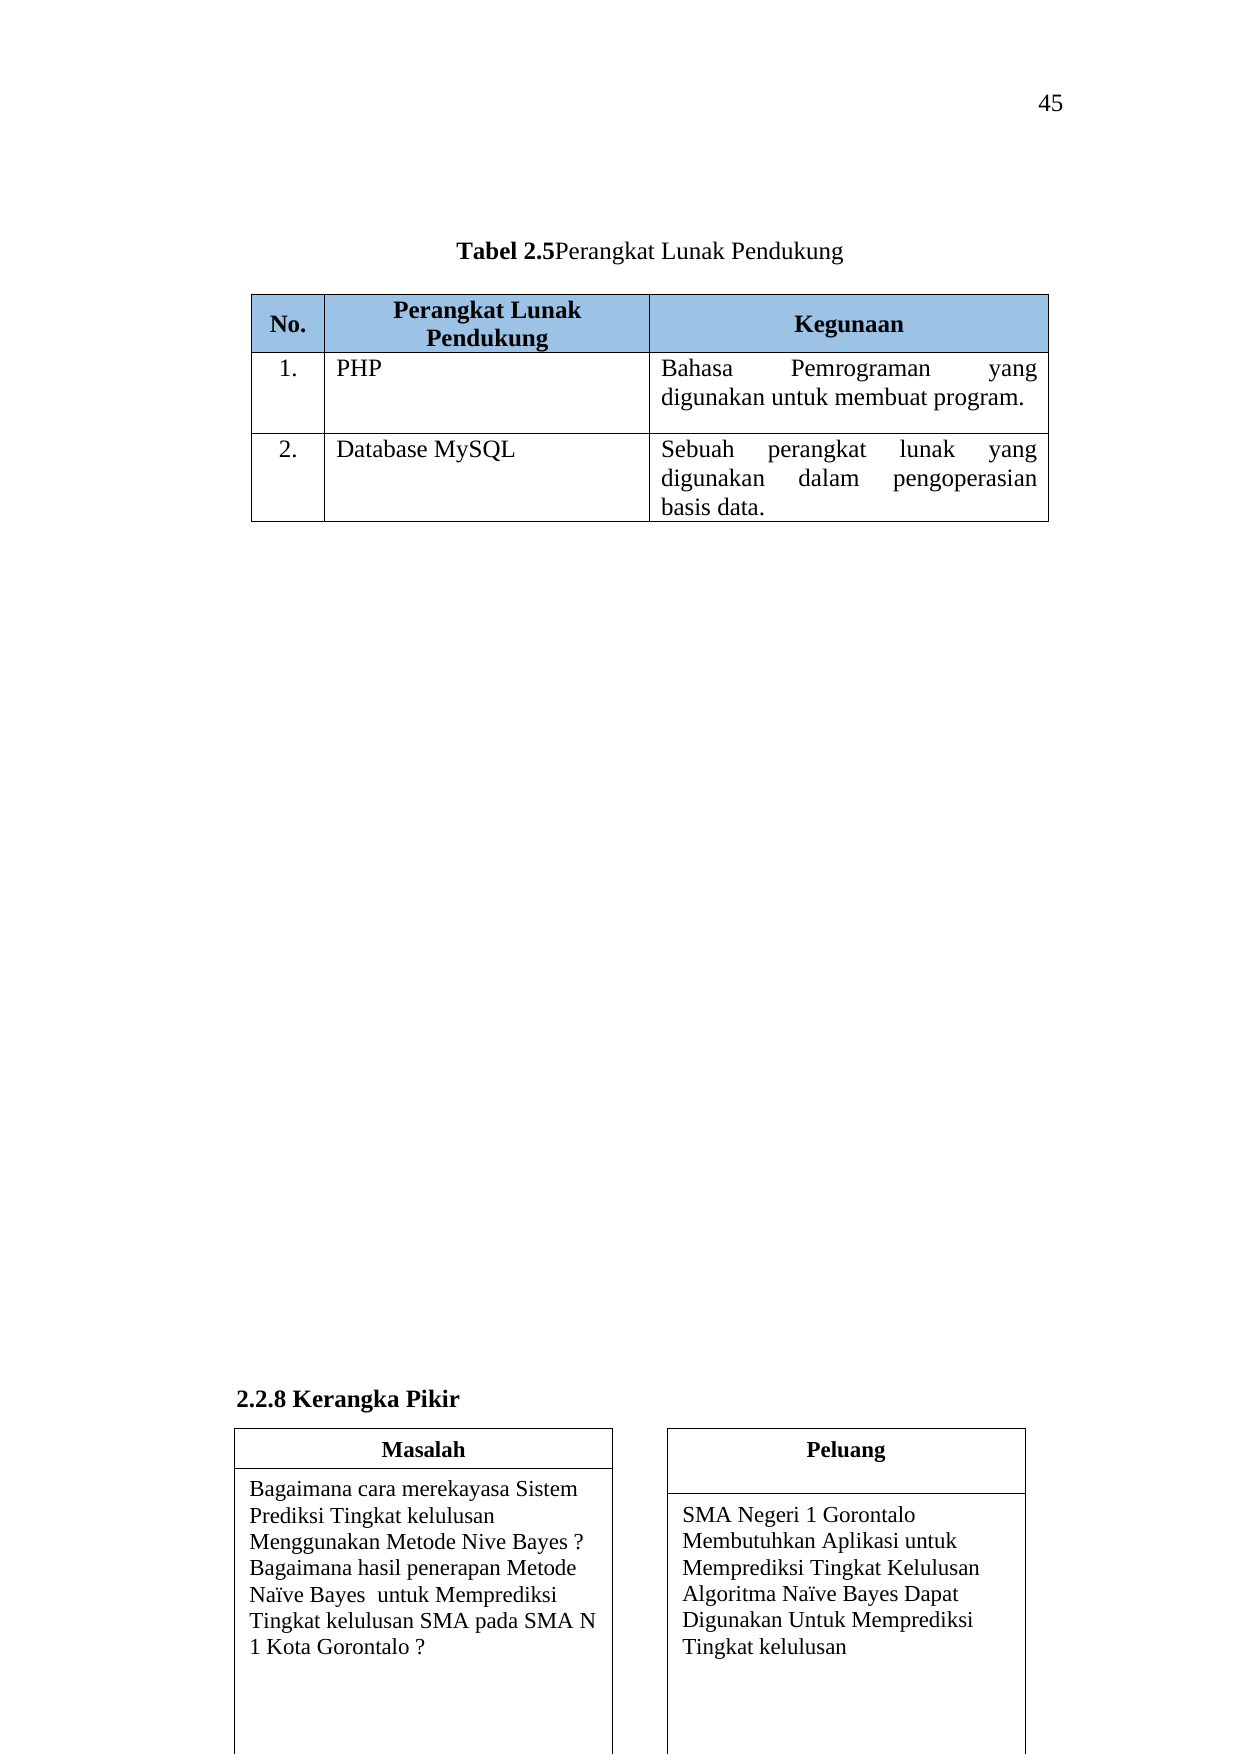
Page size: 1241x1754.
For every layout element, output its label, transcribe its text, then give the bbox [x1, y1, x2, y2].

table_header Perangkat Lunak Pendukung [325, 295, 649, 352]
list 2.2.8 Kerangka Pikir [236, 1384, 1063, 1413]
table_header Kegunaan [650, 295, 1048, 352]
table_cell 2. [252, 434, 324, 521]
table_cell Database MySQL [325, 434, 649, 521]
text Tabel 2.5Perangkat Lunak Pendukung [236, 236, 1063, 265]
table_cell Bahasa Pemrograman yang digunakan untuk membuat program. [650, 353, 1048, 433]
table_cell Sebuah perangkat lunak yang digunakan dalam pengoperasian basis data. [650, 434, 1048, 521]
table_header No. [252, 295, 324, 352]
table_cell PHP [325, 353, 649, 433]
table_cell 1. [252, 353, 324, 433]
